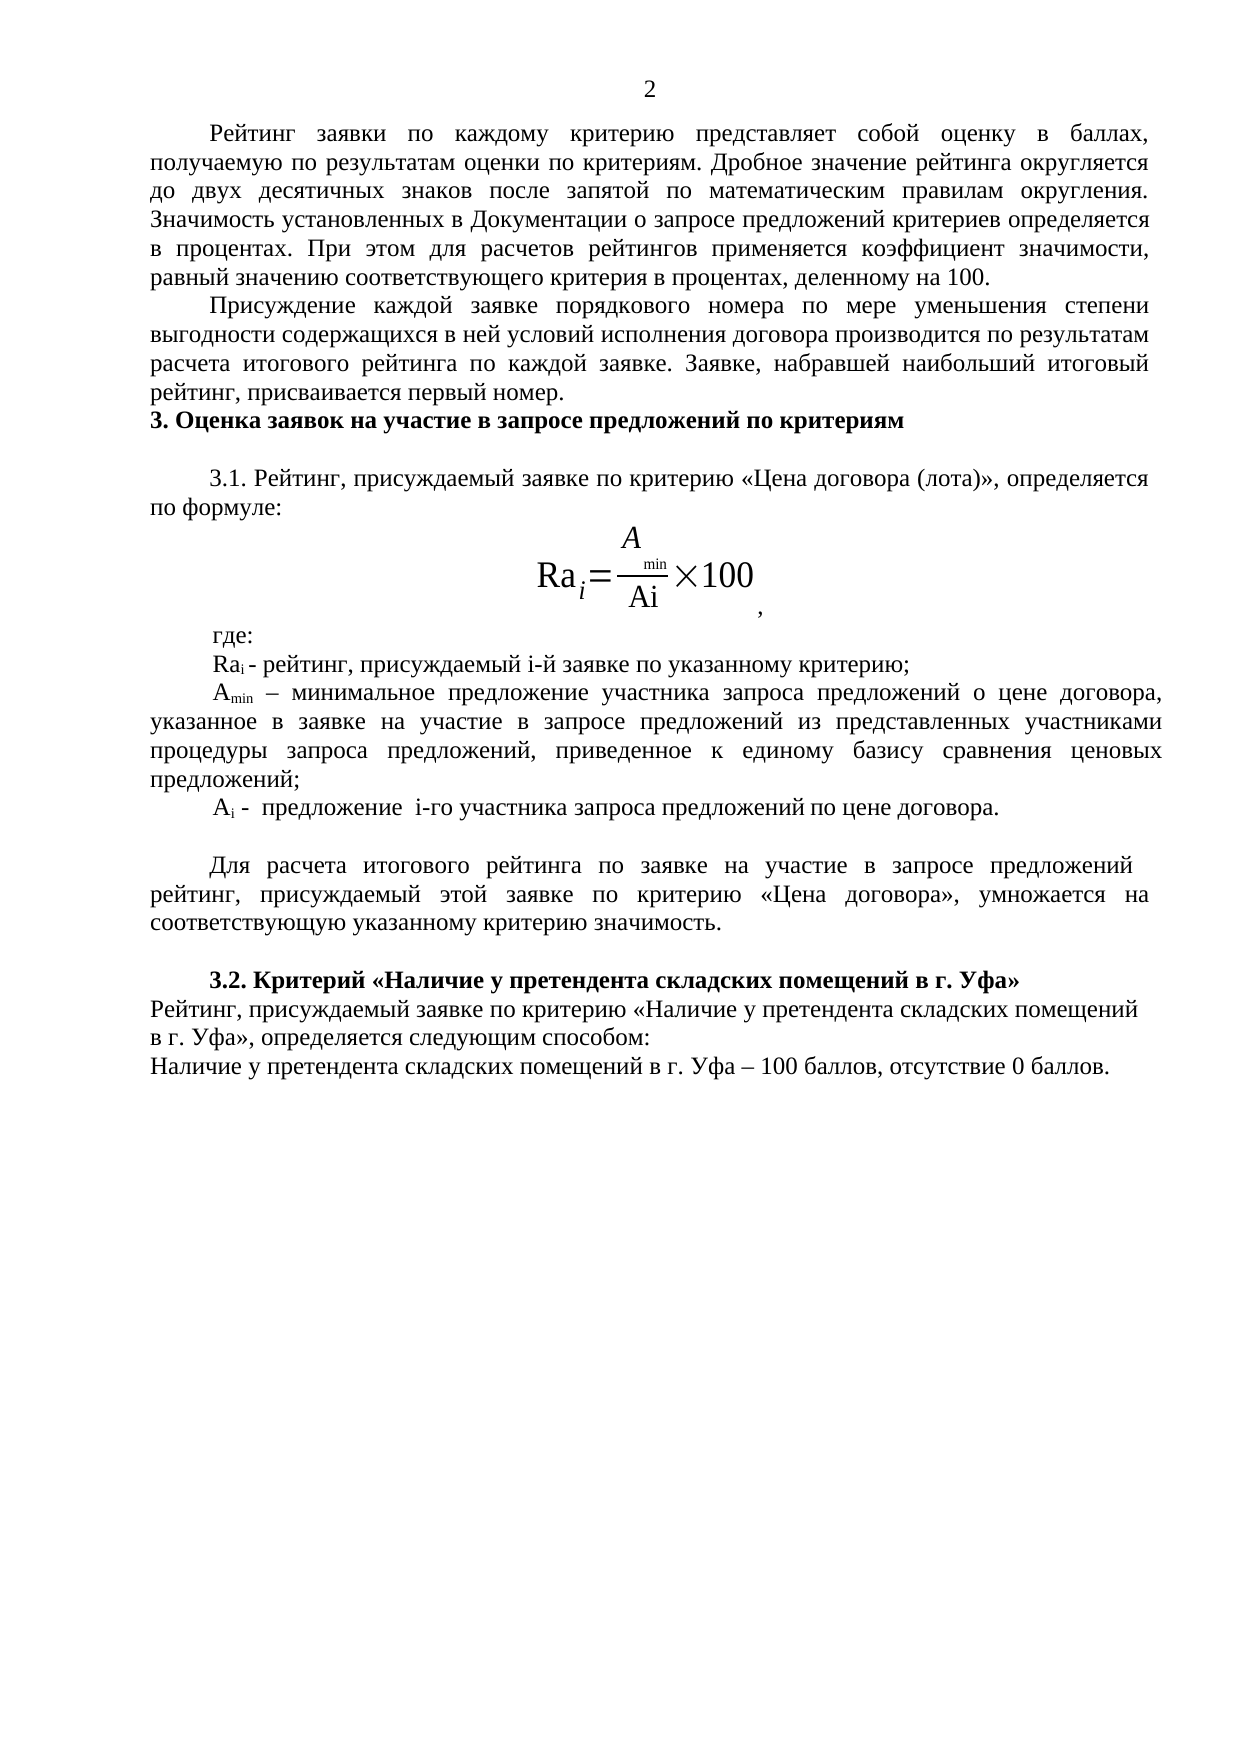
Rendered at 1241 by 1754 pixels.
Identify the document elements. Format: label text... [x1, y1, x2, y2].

text 3.2. Критерий «Наличие у претендента складских помещений в г. Уфа» [209, 965, 1150, 994]
text 3.1. Рейтинг, присуждаемый заявке по критерию «Цена договора (лота)», определяется по формуле: [150, 463, 1150, 521]
text где: [150, 620, 1150, 649]
text Ai - предложение i-го участника запроса предложений по цене договора. [150, 792, 1150, 821]
text 3. Оценка заявок на участие в запросе предложений по критериям [150, 406, 1150, 434]
text Наличие у претендента складских помещений в г. Уфа – 100 баллов, отсутствие 0 баллов. [150, 1051, 1150, 1080]
text Для расчета итогового рейтинга по заявке на участие в запросе предложений рейтинг, присуждаемый этой заявке по критерию «Цена договора», умножается на соответствующую указанному критерию значимость. [150, 850, 1150, 936]
text Присуждение каждой заявке порядкового номера по мере уменьшения степени выгодности содержащихся в ней условий исполнения договора производится по результатам расчета итогового рейтинга по каждой заявке. Заявке, набравшей наибольший итоговый рейтинг, присваивается первый номер. [150, 291, 1150, 406]
text Рейтинг заявки по каждому критерию представляет собой оценку в баллах, получаемую по результатам оценки по критериям. Дробное значение рейтинга округляется до двух десятичных знаков после запятой по математическим правилам округления. Значимость установленных в Документации о запросе предложений критериев определяется в процентах. При этом для расчетов рейтингов применяется коэффициент значимости, равный значению соответствующего критерия в процентах, деленному на 100. [150, 118, 1150, 291]
text Rai - рейтинг, присуждаемый i-й заявке по указанному критерию; [150, 649, 1150, 677]
text , [150, 521, 1150, 620]
text Рейтинг, присуждаемый заявке по критерию «Наличие у претендента складских помещений в г. Уфа», определяется следующим способом: [150, 994, 1150, 1051]
text Amin – минимальное предложение участника запроса предложений о цене договора, указанное в заявке на участие в запросе предложений из представленных участниками процедуры запроса предложений, приведенное к единому базису сравнения ценовых предложений; [150, 677, 1163, 792]
